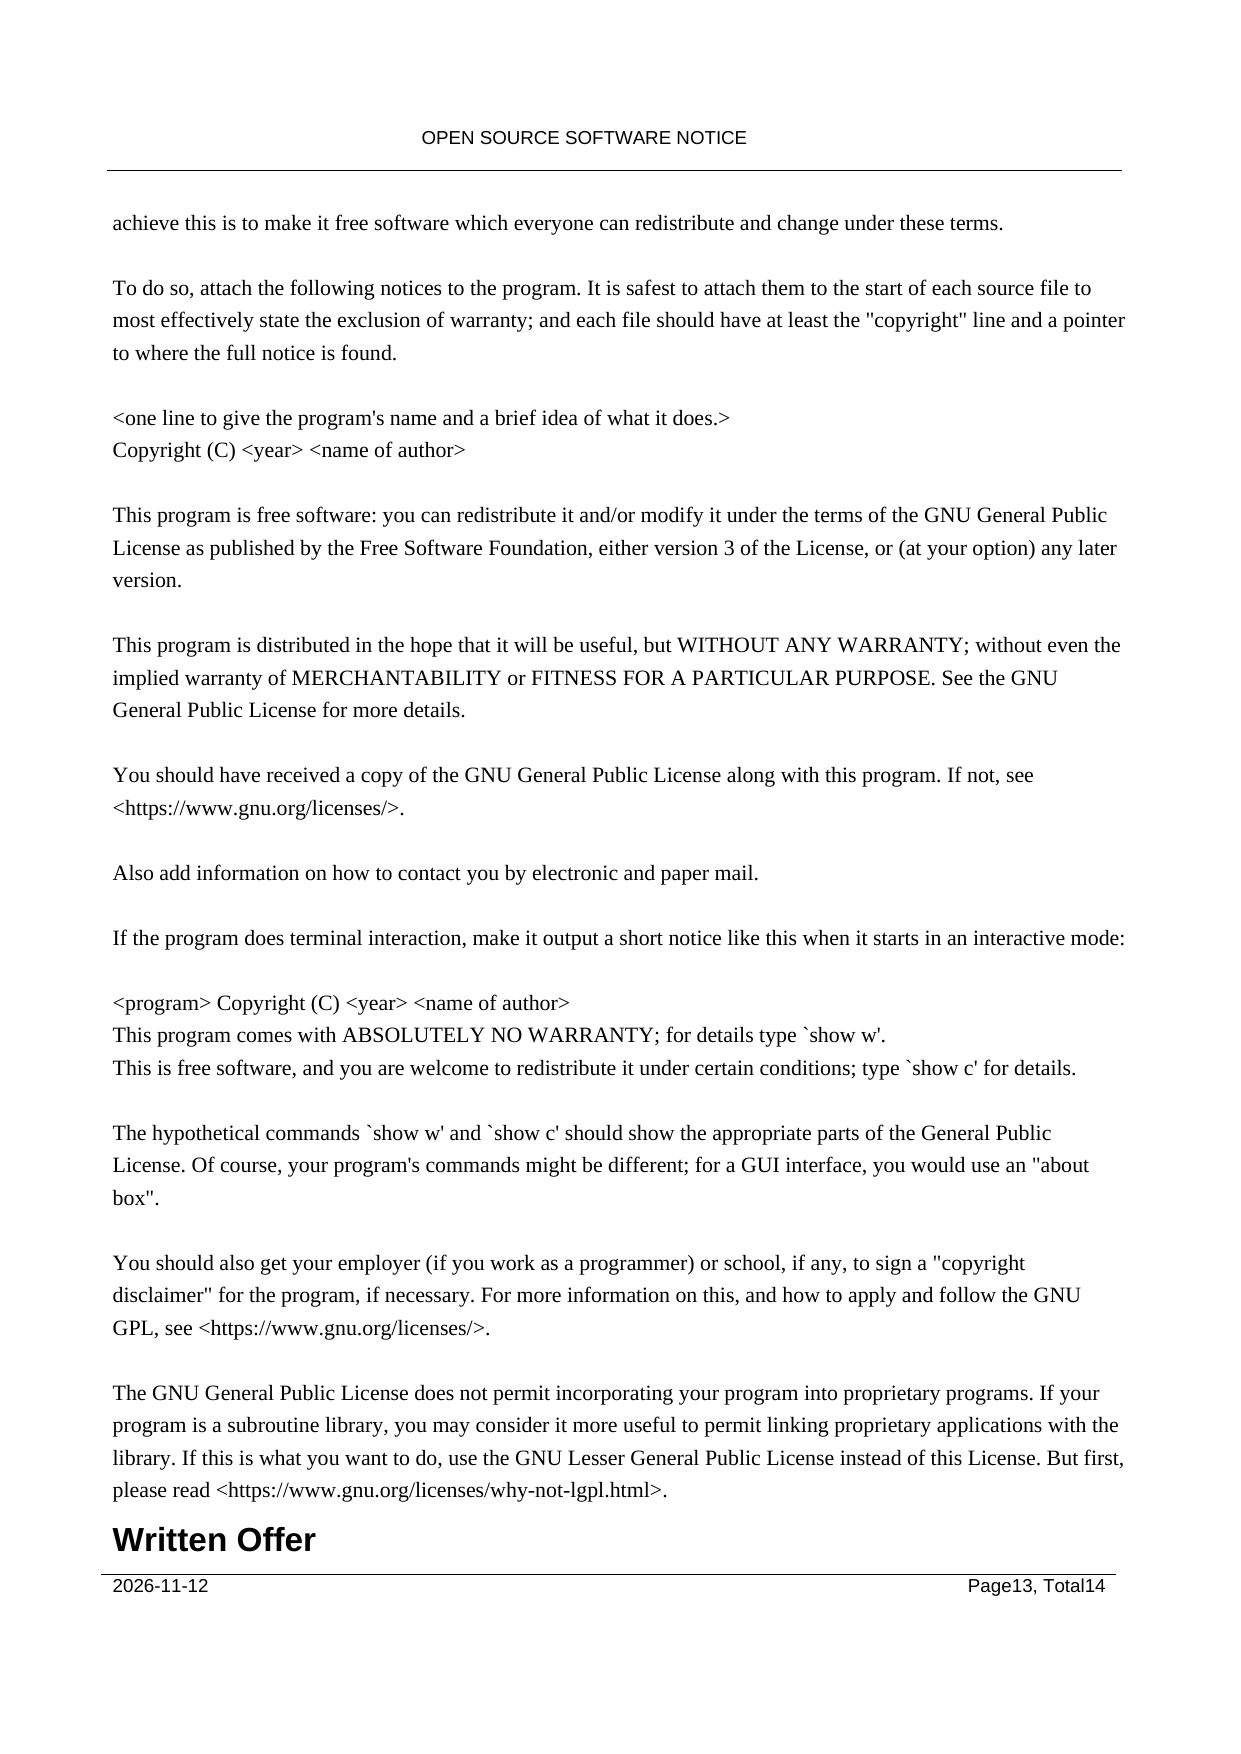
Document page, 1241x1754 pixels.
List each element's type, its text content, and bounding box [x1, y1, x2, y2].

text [112, 206, 1128, 1506]
text Written Offer [112, 1506, 1128, 1571]
